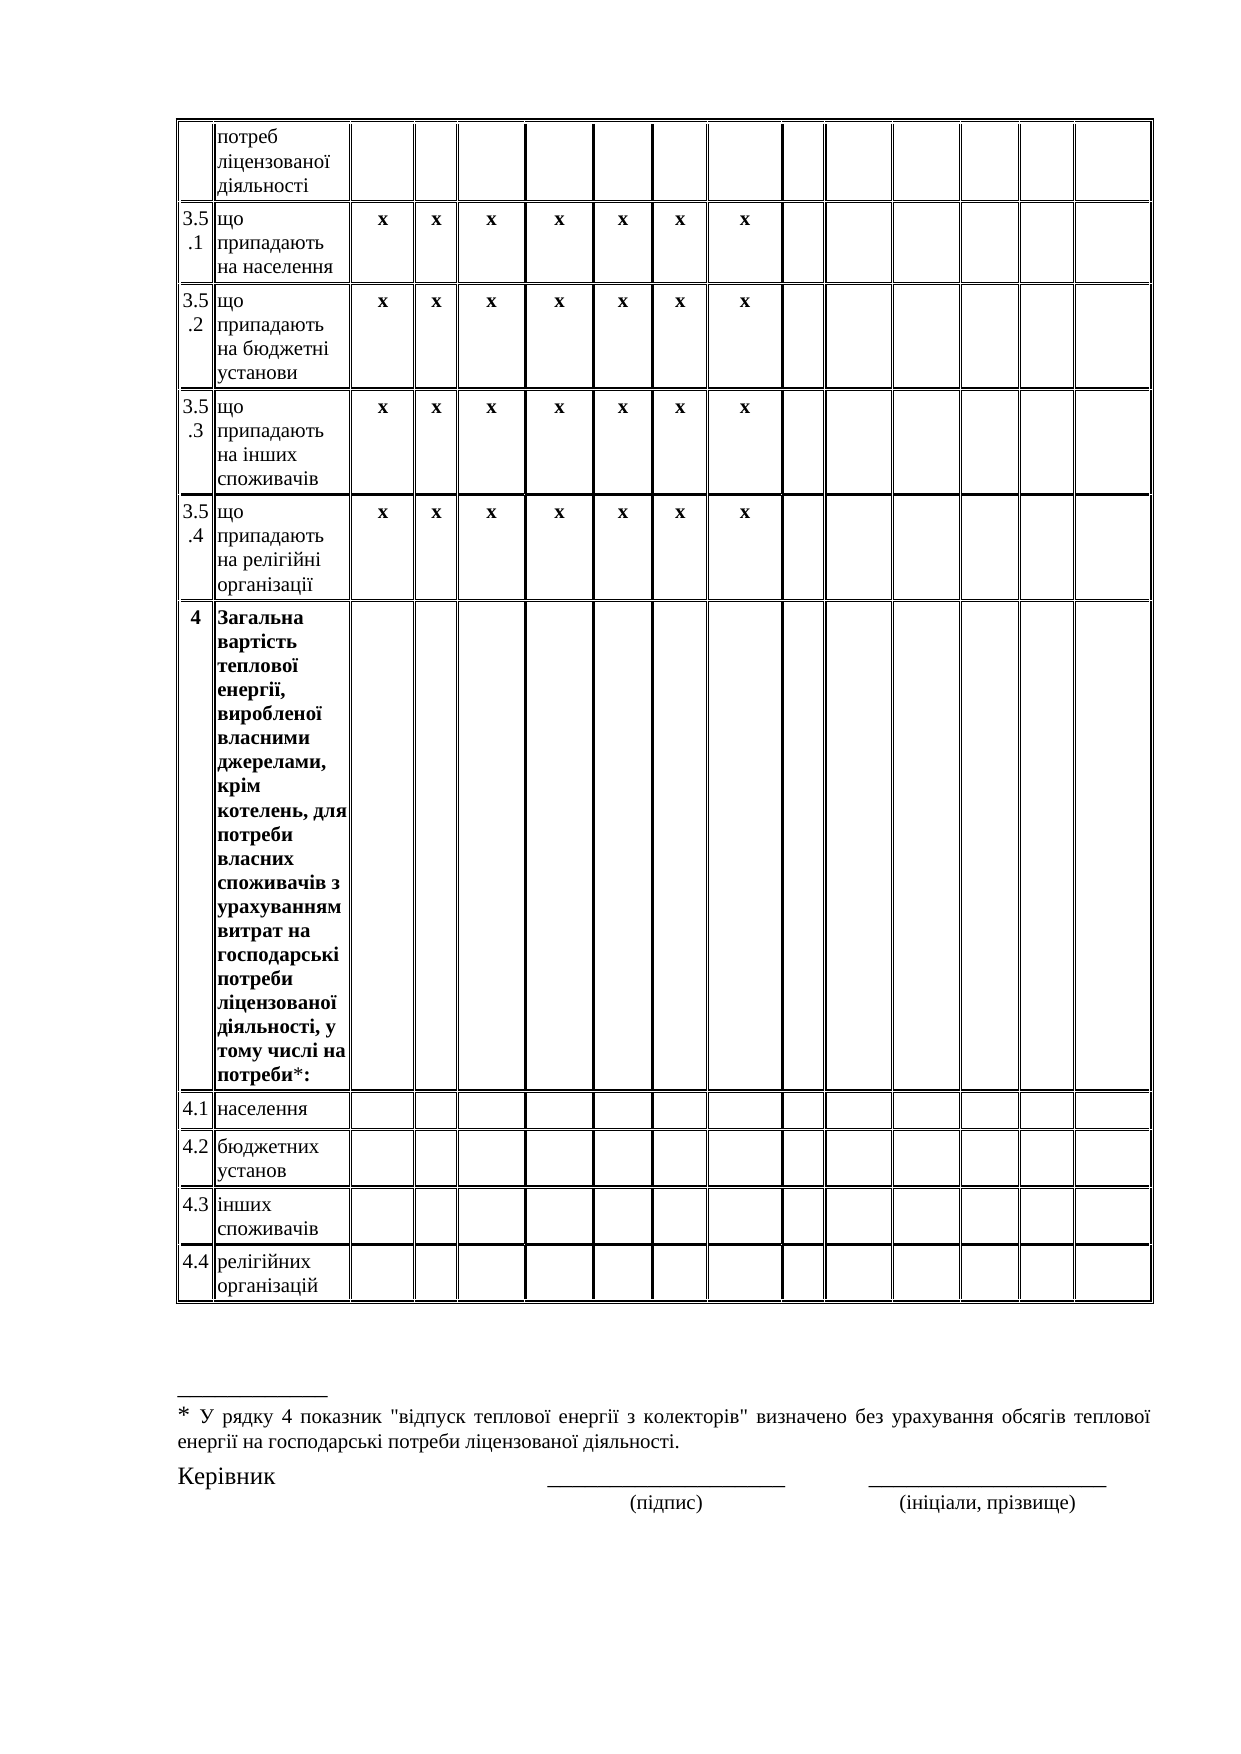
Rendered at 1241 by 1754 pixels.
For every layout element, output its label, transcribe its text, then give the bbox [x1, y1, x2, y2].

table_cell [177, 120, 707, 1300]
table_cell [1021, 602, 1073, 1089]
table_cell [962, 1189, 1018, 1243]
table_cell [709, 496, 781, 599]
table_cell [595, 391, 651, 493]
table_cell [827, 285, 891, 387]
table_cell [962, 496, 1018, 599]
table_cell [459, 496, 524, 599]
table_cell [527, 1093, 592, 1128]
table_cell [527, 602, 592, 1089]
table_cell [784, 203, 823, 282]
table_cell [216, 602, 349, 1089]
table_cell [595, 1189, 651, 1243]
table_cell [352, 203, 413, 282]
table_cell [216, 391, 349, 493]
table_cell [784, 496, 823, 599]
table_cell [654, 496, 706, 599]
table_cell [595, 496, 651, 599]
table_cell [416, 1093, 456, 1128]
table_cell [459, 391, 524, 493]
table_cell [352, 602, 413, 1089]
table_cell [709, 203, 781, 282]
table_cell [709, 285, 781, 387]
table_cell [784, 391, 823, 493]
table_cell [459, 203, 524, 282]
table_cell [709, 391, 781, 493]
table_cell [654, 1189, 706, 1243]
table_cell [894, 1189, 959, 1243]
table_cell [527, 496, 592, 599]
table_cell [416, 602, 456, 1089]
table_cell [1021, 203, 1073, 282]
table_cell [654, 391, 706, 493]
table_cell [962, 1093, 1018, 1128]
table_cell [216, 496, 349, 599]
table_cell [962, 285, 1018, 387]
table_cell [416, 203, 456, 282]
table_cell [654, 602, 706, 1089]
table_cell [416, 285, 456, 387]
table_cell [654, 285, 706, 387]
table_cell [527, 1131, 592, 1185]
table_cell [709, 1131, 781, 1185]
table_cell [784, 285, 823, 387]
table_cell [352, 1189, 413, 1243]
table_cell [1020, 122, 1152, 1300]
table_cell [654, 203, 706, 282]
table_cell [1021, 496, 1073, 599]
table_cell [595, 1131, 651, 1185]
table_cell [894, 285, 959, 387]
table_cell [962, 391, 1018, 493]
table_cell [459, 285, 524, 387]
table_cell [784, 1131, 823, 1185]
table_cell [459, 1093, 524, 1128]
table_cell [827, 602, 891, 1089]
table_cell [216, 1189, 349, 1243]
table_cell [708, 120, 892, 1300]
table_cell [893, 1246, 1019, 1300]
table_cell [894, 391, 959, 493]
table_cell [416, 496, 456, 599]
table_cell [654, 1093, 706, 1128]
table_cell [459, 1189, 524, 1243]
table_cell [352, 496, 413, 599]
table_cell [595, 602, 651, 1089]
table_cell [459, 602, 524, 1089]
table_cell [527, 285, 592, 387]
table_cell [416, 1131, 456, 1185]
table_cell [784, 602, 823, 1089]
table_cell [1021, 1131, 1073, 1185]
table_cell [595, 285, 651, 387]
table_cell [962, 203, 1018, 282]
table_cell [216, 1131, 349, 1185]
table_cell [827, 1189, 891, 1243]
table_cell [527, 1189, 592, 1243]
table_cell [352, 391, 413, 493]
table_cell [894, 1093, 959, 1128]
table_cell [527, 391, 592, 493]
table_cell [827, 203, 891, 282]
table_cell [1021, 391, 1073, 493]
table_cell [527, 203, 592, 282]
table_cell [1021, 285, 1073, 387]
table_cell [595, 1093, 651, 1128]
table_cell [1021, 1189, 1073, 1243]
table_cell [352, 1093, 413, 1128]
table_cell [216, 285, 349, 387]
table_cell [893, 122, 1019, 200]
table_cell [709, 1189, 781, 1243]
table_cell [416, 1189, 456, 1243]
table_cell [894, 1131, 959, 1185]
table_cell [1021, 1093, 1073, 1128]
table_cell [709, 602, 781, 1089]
text ____________ * У рядку 4 показник "відпуск теплової енергії з колекторів" визначено без урахування обсягів теплової енергії на господарські потреби ліцензованої діяльності. [177, 1371, 1152, 1453]
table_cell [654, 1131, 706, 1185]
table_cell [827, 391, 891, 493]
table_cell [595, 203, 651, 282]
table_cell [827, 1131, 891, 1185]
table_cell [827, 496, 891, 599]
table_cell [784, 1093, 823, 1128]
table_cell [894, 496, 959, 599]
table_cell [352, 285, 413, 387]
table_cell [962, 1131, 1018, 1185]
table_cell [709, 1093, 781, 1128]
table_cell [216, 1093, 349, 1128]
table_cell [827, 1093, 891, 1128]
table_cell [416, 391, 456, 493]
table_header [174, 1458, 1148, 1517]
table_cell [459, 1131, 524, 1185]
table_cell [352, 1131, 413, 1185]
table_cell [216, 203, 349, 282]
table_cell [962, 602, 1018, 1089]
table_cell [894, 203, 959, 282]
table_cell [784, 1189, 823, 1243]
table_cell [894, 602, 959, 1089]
